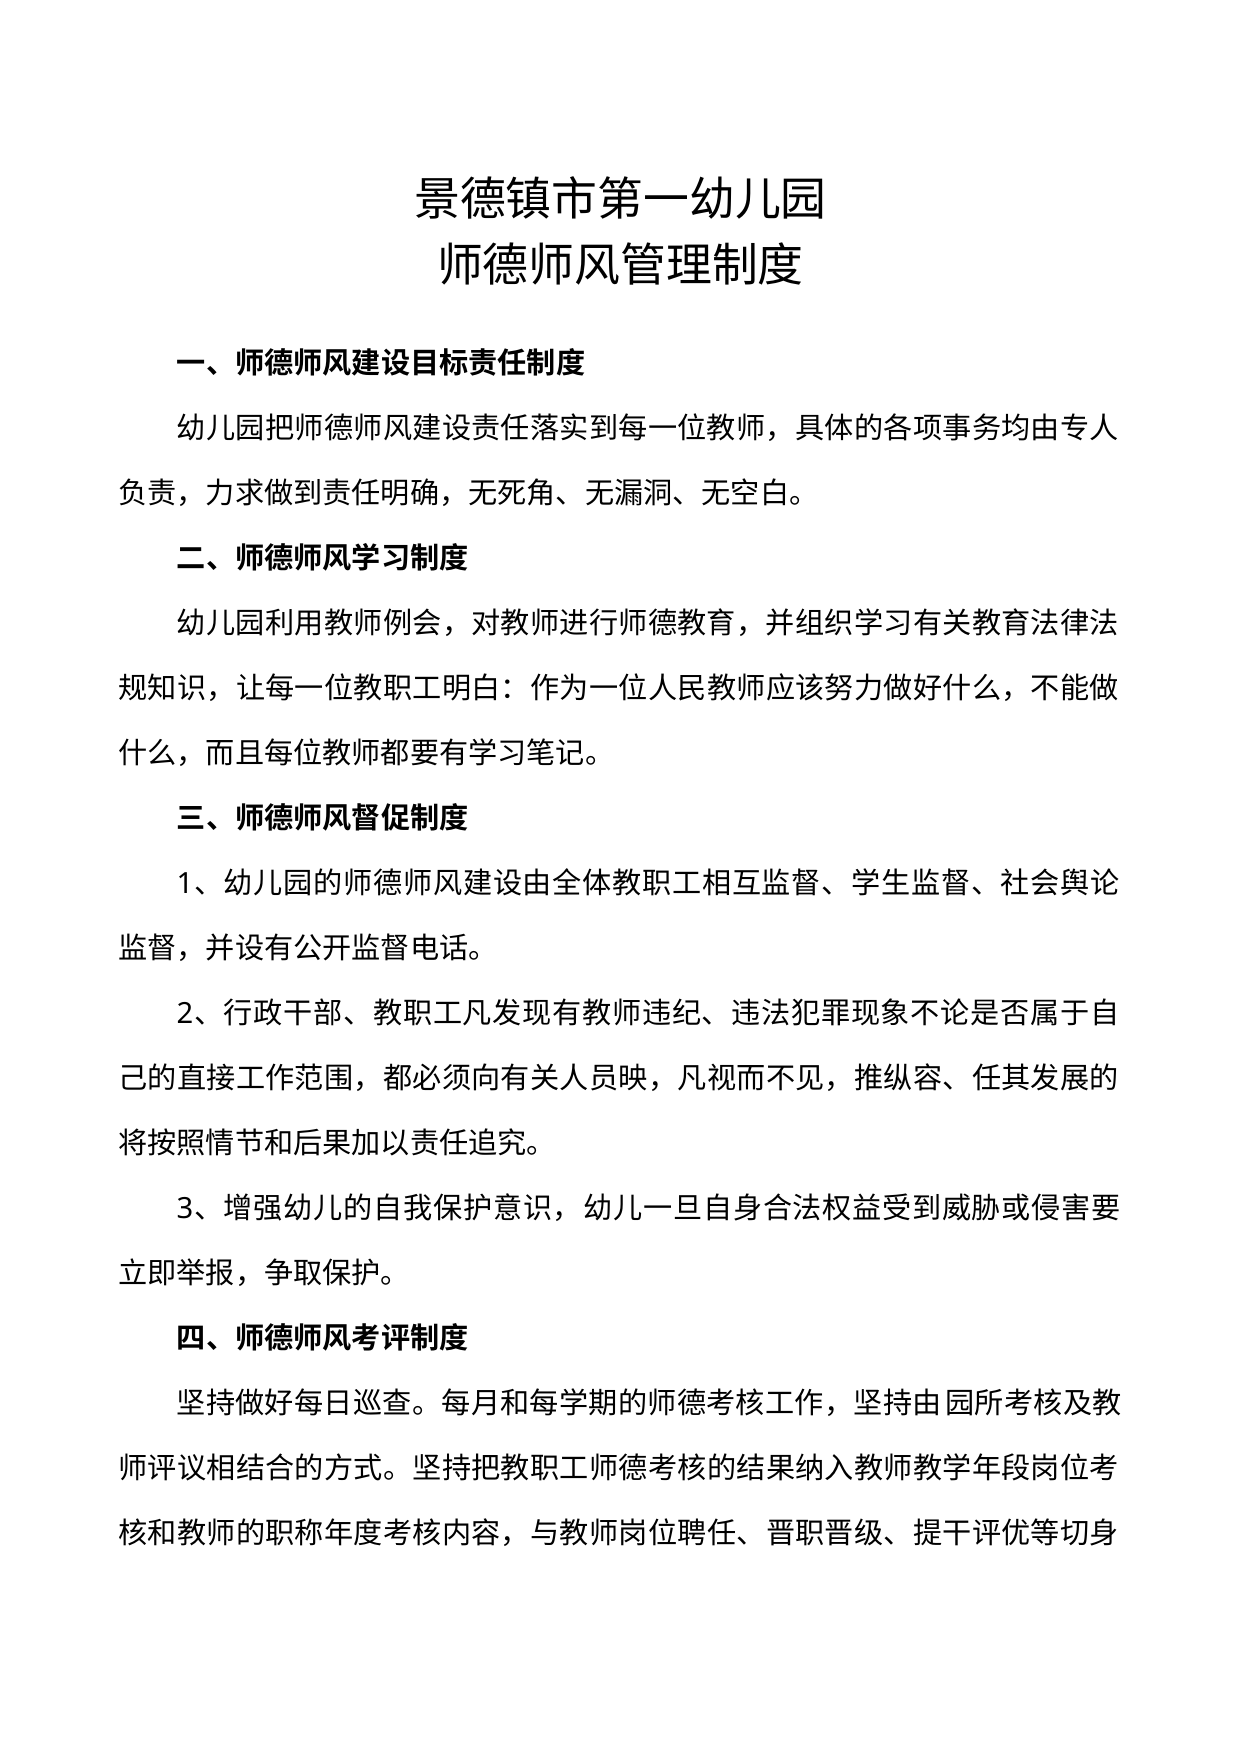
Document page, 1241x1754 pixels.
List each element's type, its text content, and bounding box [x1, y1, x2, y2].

text 幼儿园把师德师风建设责任落实到每一位教师，具体的各项事务均由专人负责，力求做到责任明确，无死角、无漏洞、无空白。 [118, 394, 1122, 524]
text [118, 1369, 1122, 1564]
text 四、师德师风考评制度 [118, 1304, 1122, 1369]
text 2、行政干部、教职工凡发现有教师违纪、违法犯罪现象不论是否属于自己的直接工作范围，都必须向有关人员映，凡视而不见，推纵容、任其发展的，将按照情节和后果加以责任追究。 [118, 979, 1122, 1174]
text 师德师风管理制度 [118, 228, 1122, 295]
text 1、幼儿园的师德师风建设由全体教职工相互监督、学生监督、社会舆论监督，并设有公开监督电话。 [118, 849, 1122, 979]
text 幼儿园利用教师例会，对教师进行师德教育，并组织学习有关教育法律法规知识，让每一位教职工明白：作为一位人民教师应该努力做好什么，不能做什么，而且每位教师都要有学习笔记。 [118, 589, 1122, 784]
text 3、增强幼儿的自我保护意识，幼儿一旦自身合法权益受到威胁或侵害要立即举报，争取保护。 [118, 1174, 1122, 1304]
text 一、师德师风建设目标责任制度 [118, 329, 1122, 394]
text 二、师德师风学习制度 [118, 524, 1122, 589]
text 景德镇市第一幼儿园 [118, 162, 1122, 228]
text 三、师德师风督促制度 [118, 784, 1122, 849]
